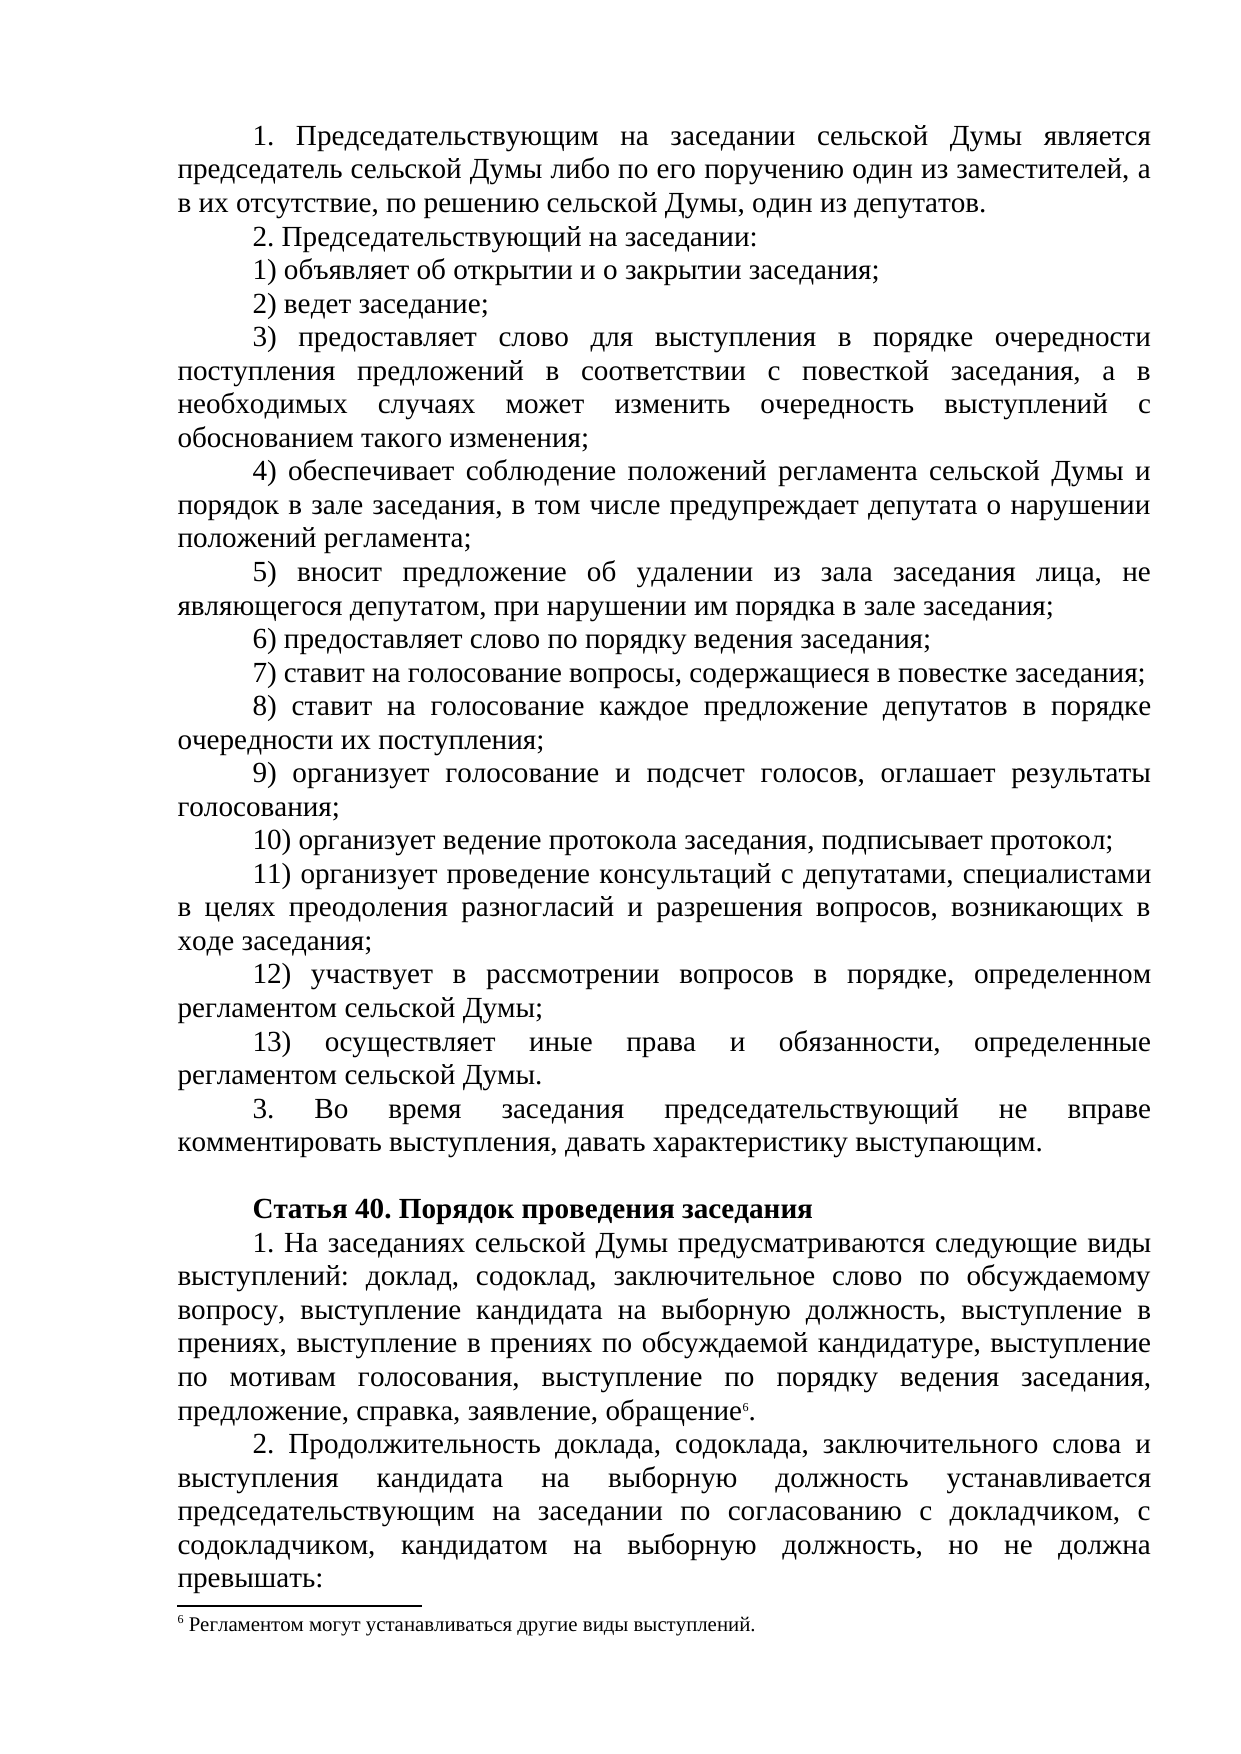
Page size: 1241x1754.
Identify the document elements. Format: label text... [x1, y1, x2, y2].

text 3) предоставляет слово для выступления в порядке очередности поступления предложений в соответствии с повесткой заседания, а в необходимых случаях может изменить очередность выступлений с обоснованием такого изменения; [177, 319, 1152, 453]
text 4) обеспечивает соблюдение положений регламента сельской Думы и порядок в зале заседания, в том числе предупреждает депутата о нарушении положений регламента; [177, 453, 1152, 554]
text 9) организует голосование и подсчет голосов, оглашает результаты голосования; [177, 755, 1152, 822]
text 8) ставит на голосование каждое предложение депутатов в порядке очередности их поступления; [177, 688, 1152, 755]
text 2) ведет заседание; [177, 286, 1152, 319]
text 7) ставит на голосование вопросы, содержащиеся в повестке заседания; [177, 655, 1152, 688]
text 3. Во время заседания председательствующий не вправе комментировать выступления, давать характеристику выступающим. [177, 1091, 1152, 1158]
text 13) осуществляет иные права и обязанности, определенные регламентом сельской Думы. [177, 1024, 1152, 1091]
text 6) предоставляет слово по порядку ведения заседания; [177, 621, 1152, 655]
text Статья 40. Порядок проведения заседания [177, 1191, 1152, 1225]
text 1. На заседаниях сельской Думы предусматриваются следующие виды выступлений: доклад, содоклад, заключительное слово по обсуждаемому вопросу, выступление кандидата на выборную должность, выступление в прениях, выступление в прениях по обсуждаемой кандидатуре, выступление по мотивам голосования, выступление по порядку ведения заседания, предложение, справка, заявление, обращение. [177, 1225, 1152, 1426]
text 11) организует проведение консультаций с депутатами, специалистами в целях преодоления разногласий и разрешения вопросов, возникающих в ходе заседания; [177, 856, 1152, 957]
text 1) объявляет об открытии и о закрытии заседания; [177, 252, 1152, 286]
text 12) участвует в рассмотрении вопросов в порядке, определенном регламентом сельской Думы; [177, 957, 1152, 1024]
text 1. Председательствующим на заседании сельской Думы является председатель сельской Думы либо по его поручению один из заместителей, а в их отсутствие, по решению сельской Думы, один из депутатов. [177, 118, 1152, 219]
text 10) организует ведение протокола заседания, подписывает протокол; [177, 822, 1152, 856]
text 2. Председательствующий на заседании: [177, 219, 1152, 252]
text 2. Продолжительность доклада, содоклада, заключительного слова и выступления кандидата на выборную должность устанавливается председательствующим на заседании по согласованию с докладчиком, с содокладчиком, кандидатом на выборную должность, но не должна превышать: [177, 1426, 1152, 1594]
text 5) вносит предложение об удалении из зала заседания лица, не являющегося депутатом, при нарушении им порядка в зале заседания; [177, 554, 1152, 621]
